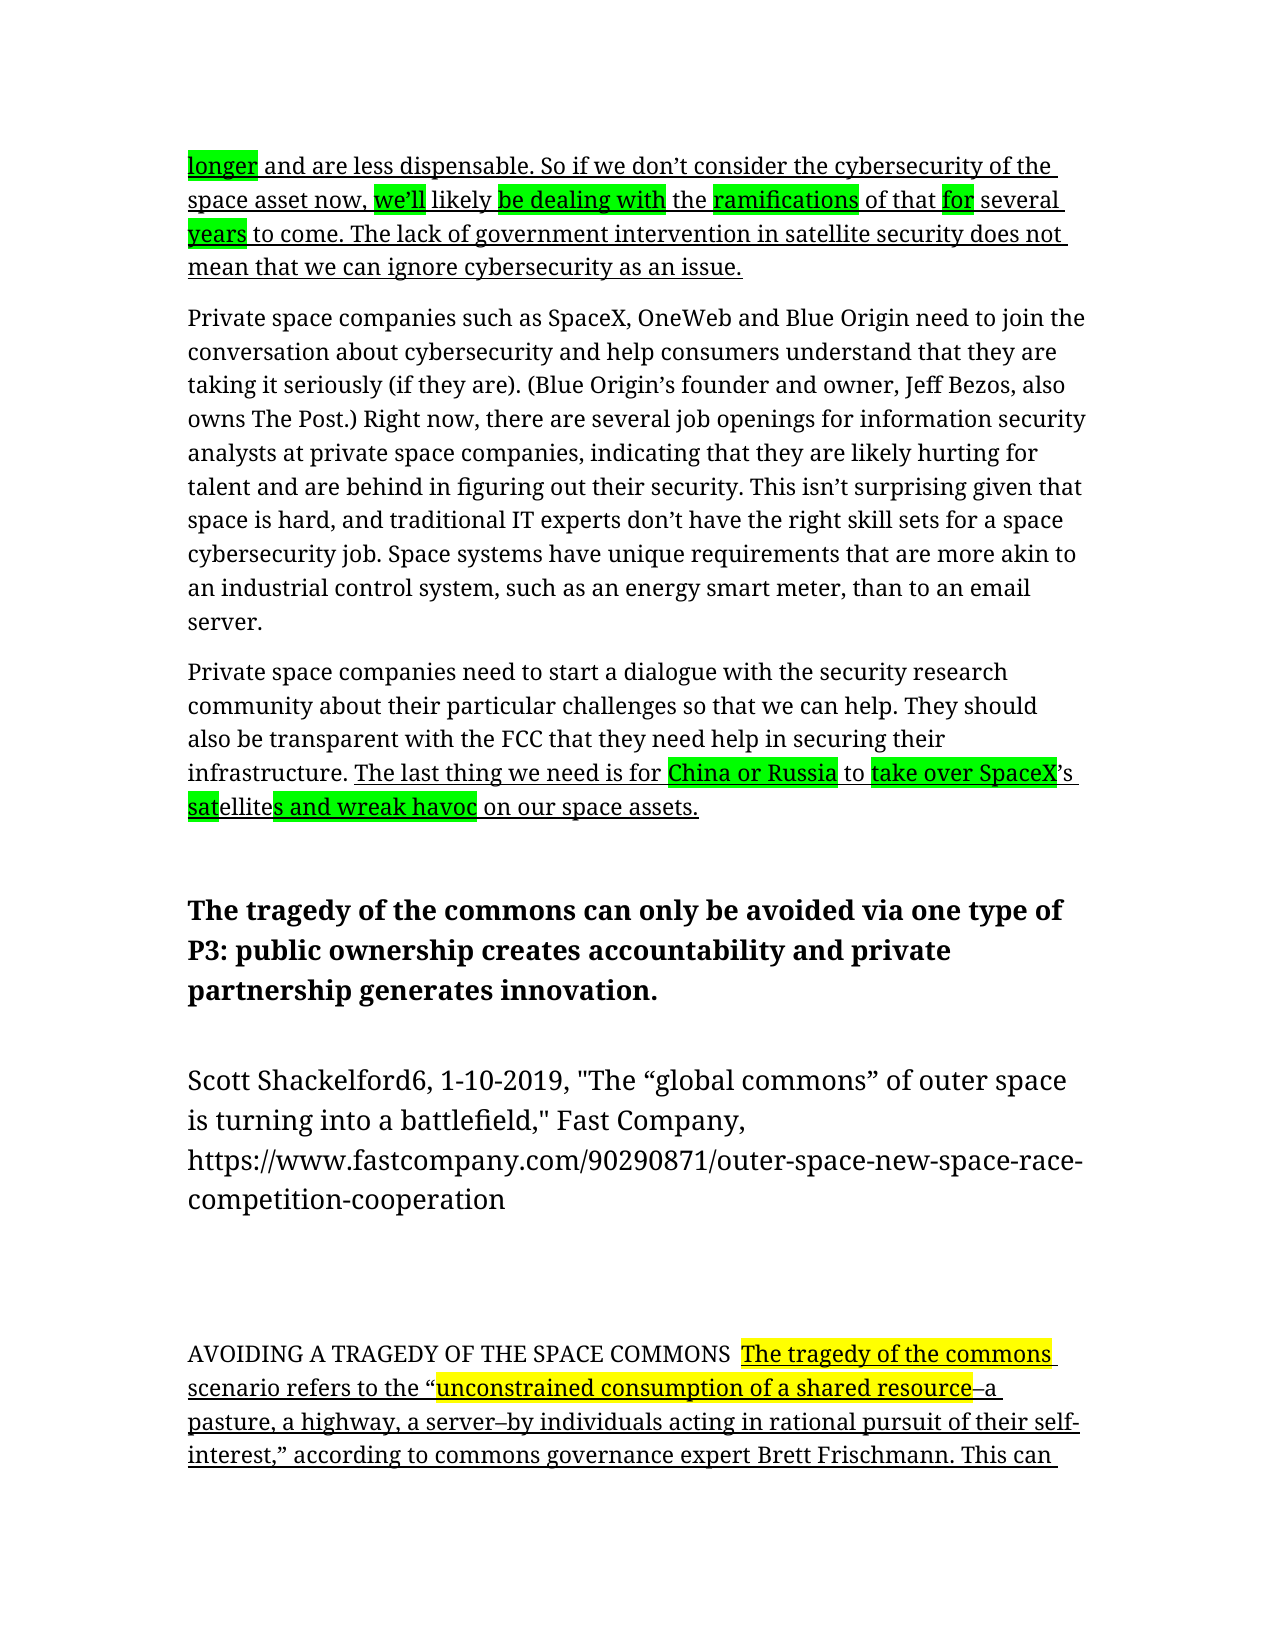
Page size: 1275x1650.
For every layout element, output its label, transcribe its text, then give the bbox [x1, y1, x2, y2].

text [187, 150, 1087, 282]
text Private space companies need to start a dialogue with the security research community about their particular challenges so that we can help. They should also be transparent with the FCC that they need help in securing their infrastructure. The last thing we need is for China or Russia to take over SpaceX’s satellites and wreak havoc on our space assets. [187, 656, 1087, 822]
text Private space companies such as SpaceX, OneWeb and Blue Origin need to join the conversation about cybersecurity and help consumers understand that they are taking it seriously (if they are). (Blue Origin’s founder and owner, Jeff Bezos, also owns The Post.) Right now, there are several job openings for information security analysts at private space companies, indicating that they are likely hurting for talent and are behind in figuring out their security. This isn’t surprising given that space is hard, and traditional IT experts don’t have the right skill sets for a space cybersecurity job. Space systems have unique requirements that are more akin to an industrial control system, such as an energy smart meter, than to an email server. [187, 302, 1087, 637]
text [187, 1338, 1087, 1471]
text Scott Shackelford6, 1-10-2019, "The “global commons” of outer space is turning into a battlefield," Fast Company, https://www.fastcompany.com/90290871/outer-space-new-space-race-competition-cooperation [187, 1061, 1087, 1218]
subtitle The tragedy of the commons can only be avoided via one type of P3: public ownership creates accountability and private partnership generates innovation. [187, 892, 1087, 1008]
